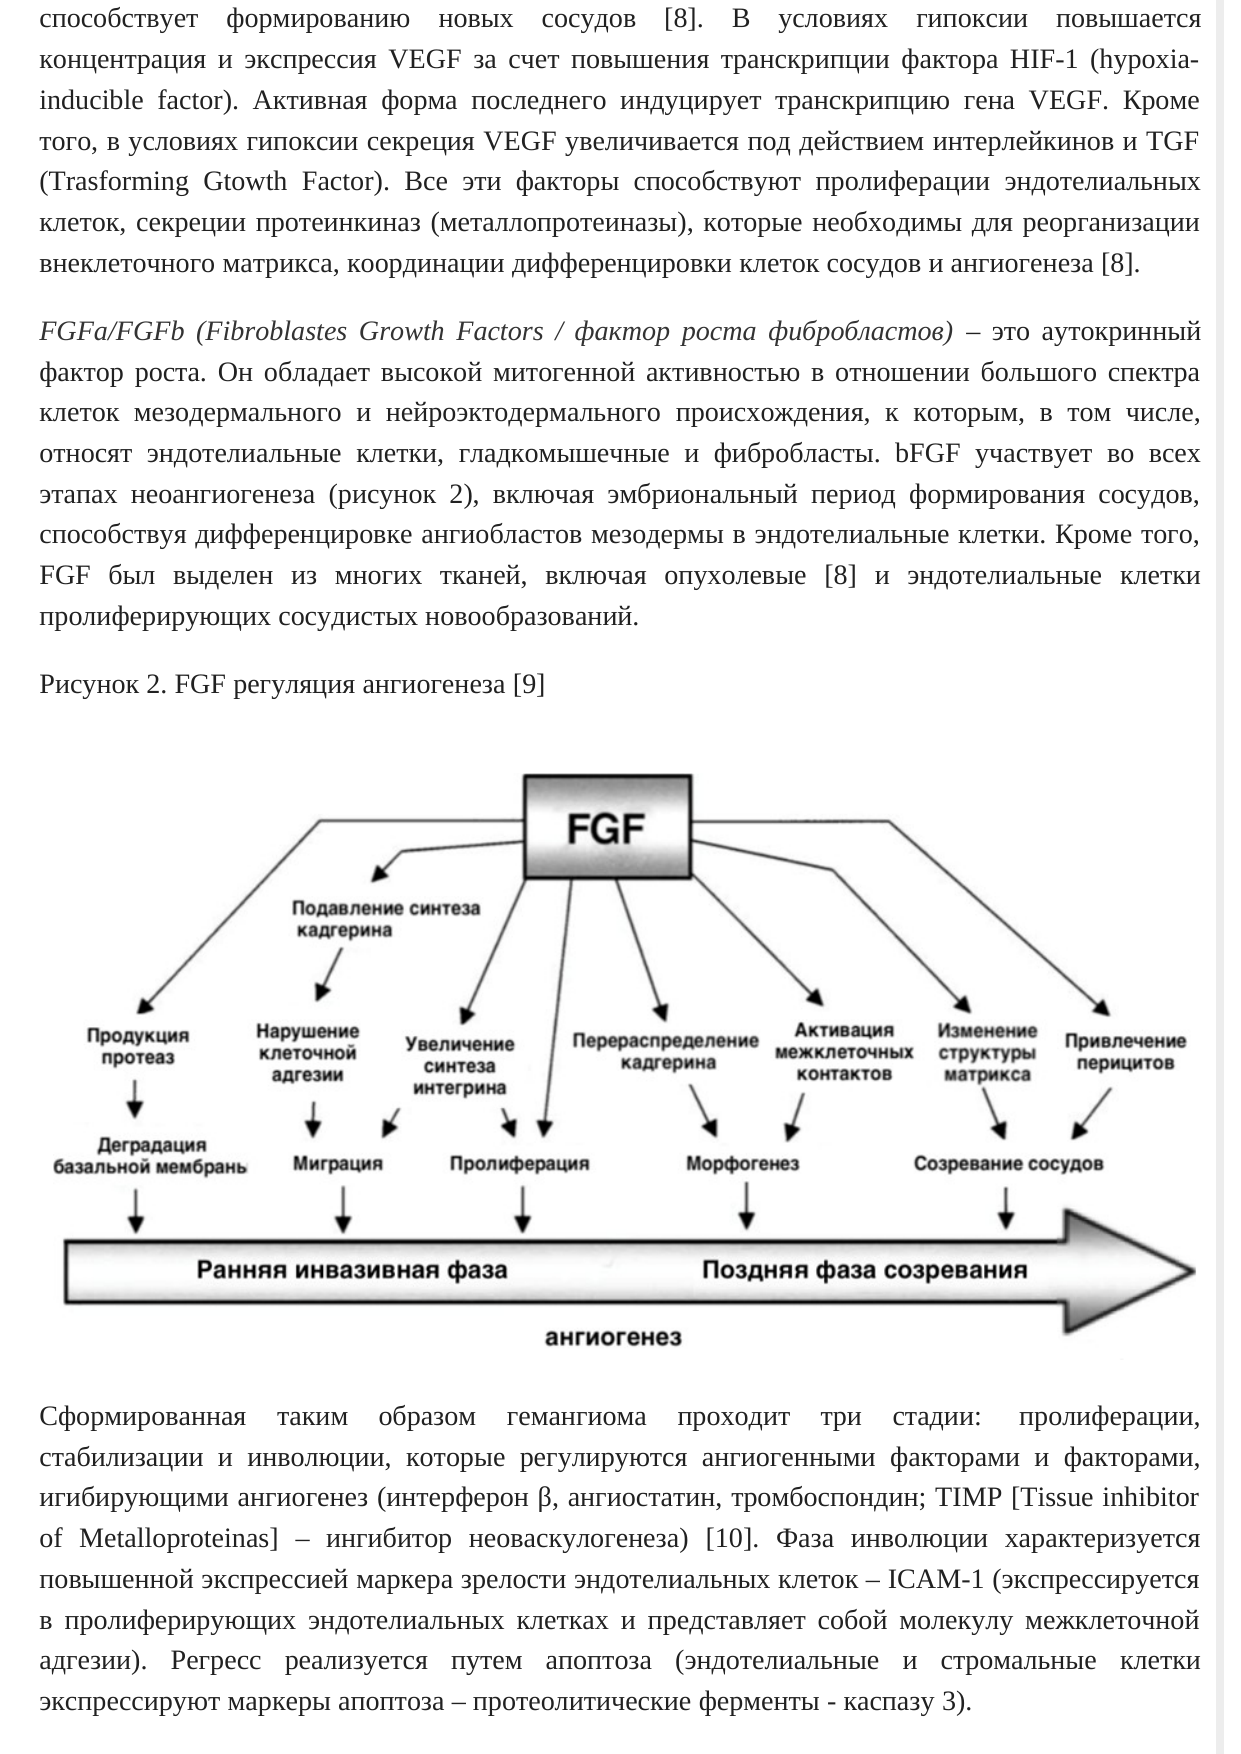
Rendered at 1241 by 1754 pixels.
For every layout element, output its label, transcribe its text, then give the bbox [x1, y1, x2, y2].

text Сформированная таким образом гемангиома проходит три cтадии: пролиферации, стабилизации и инволюции, которые регулируются ангиогенными факторами и факторами, игибирующими ангиогенез (интерферон β, ангиостатин, тромбоспондин; TIMP [Tissue inhibitor of Metalloproteinas] – ингибитор неоваскулогенеза) [10]. Фаза инволюции характеризуется повышенной экспрессией маркера зрелости эндотелиальных клеток – ICAM-1 (экспрессируется в пролиферирующих эндотелиальных клетках и представляет собой молекулу межклеточной адгезии). Регресс реализуется путем апоптоза (эндотелиальные и стромальные клетки экспрессируют маркеры апоптоза – протеолитические ферменты - каспазу 3). [39, 1399, 1201, 1717]
text FGFa/FGFb (Fibroblastes Growth Factors / фактор роста фибробластов) – это аутокринный фактор роста. Он обладает высокой митогенной активностью в отношении большого спектра клеток мезодермального и нейроэктодермального происхождения, к которым, в том числе, относят эндотелиальные клетки, гладкомышечные и фибробласты. bFGF участвует во всех этапах неоангиогенеза (рисунок 2), включая эмбриональный период формирования сосудов, способствуя дифференцировке ангиобластов мезодермы в эндотелиальные клетки. Кроме того, FGF был выделен из многих тканей, включая опухолевые [8] и эндотелиальные клетки пролиферирующих сосудистых новообразований. [39, 314, 1201, 631]
text способствует формированию новых сосудов [8]. В условиях гипоксии повышается концентрация и экспрессия VEGF за счет повышения транскрипции фактора HIF-1 (hypoxia- inducible factor). Активная форма последнего индуцирует транскрипцию гена VEGF. Кроме того, в условиях гипоксии секреция VEGF увеличивается под действием интерлейкинов и TGF (Trasforming Gtowth Factor). Все эти факторы способствуют пролиферации эндотелиальных клеток, секреции протеинкиназ (металлопротеиназы), которые необходимы для реорганизации внеклеточного матрикса, координации дифференцировки клеток сосудов и ангиогенеза [8]. [39, 1, 1201, 278]
text Рисунок 2. FGF регуляция ангиогенеза [9] [39, 667, 1213, 699]
picture [53, 773, 1197, 1360]
